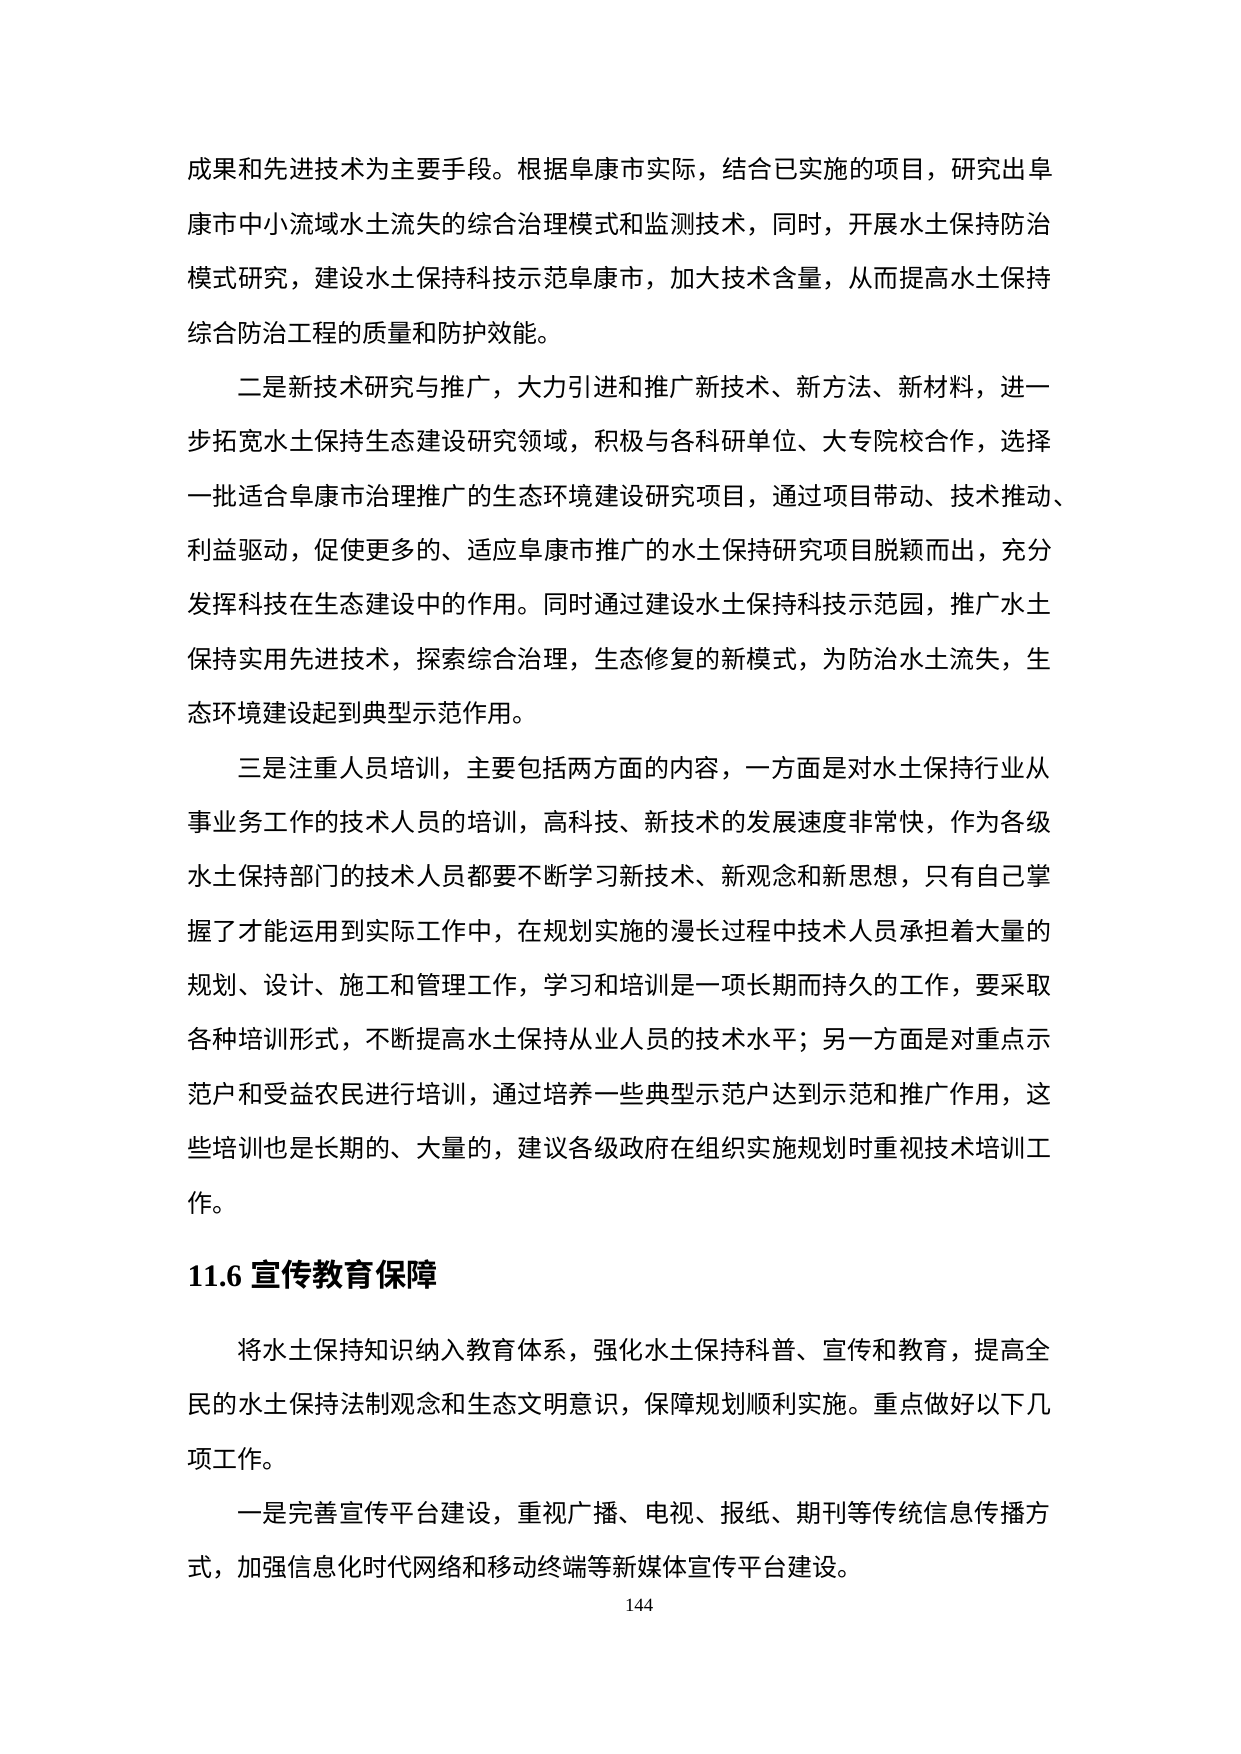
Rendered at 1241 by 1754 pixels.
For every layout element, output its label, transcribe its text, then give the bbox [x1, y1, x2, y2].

title 11.6 宣传教育保障 [187, 1250, 1053, 1295]
text 二是新技术研究与推广，大力引进和推广新技术、新方法、新材料，进一步拓宽水土保持生态建设研究领域，积极与各科研单位、大专院校合作，选择一批适合阜康市治理推广的生态环境建设研究项目，通过项目带动、技术推动、利益驱动，促使更多的、适应阜康市推广的水土保持研究项目脱颖而出，充分发挥科技在生态建设中的作用。同时通过建设水土保持科技示范园，推广水土保持实用先进技术，探索综合治理，生态修复的新模式，为防治水土流失，生态环境建设起到典型示范作用。 [187, 367, 1053, 730]
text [187, 150, 1053, 349]
text 一是完善宣传平台建设，重视广播、电视、报纸、期刊等传统信息传播方式，加强信息化时代网络和移动终端等新媒体宣传平台建设。 [187, 1493, 1053, 1584]
text 将水土保持知识纳入教育体系，强化水土保持科普、宣传和教育，提高全民的水土保持法制观念和生态文明意识，保障规划顺利实施。重点做好以下几项工作。 [187, 1330, 1053, 1475]
text 三是注重人员培训，主要包括两方面的内容，一方面是对水土保持行业从事业务工作的技术人员的培训，高科技、新技术的发展速度非常快，作为各级水土保持部门的技术人员都要不断学习新技术、新观念和新思想，只有自己掌握了才能运用到实际工作中，在规划实施的漫长过程中技术人员承担着大量的规划、设计、施工和管理工作，学习和培训是一项长期而持久的工作，要采取各种培训形式，不断提高水土保持从业人员的技术水平；另一方面是对重点示范户和受益农民进行培训，通过培养一些典型示范户达到示范和推广作用，这些培训也是长期的、大量的，建议各级政府在组织实施规划时重视技术培训工作。 [187, 748, 1053, 1219]
